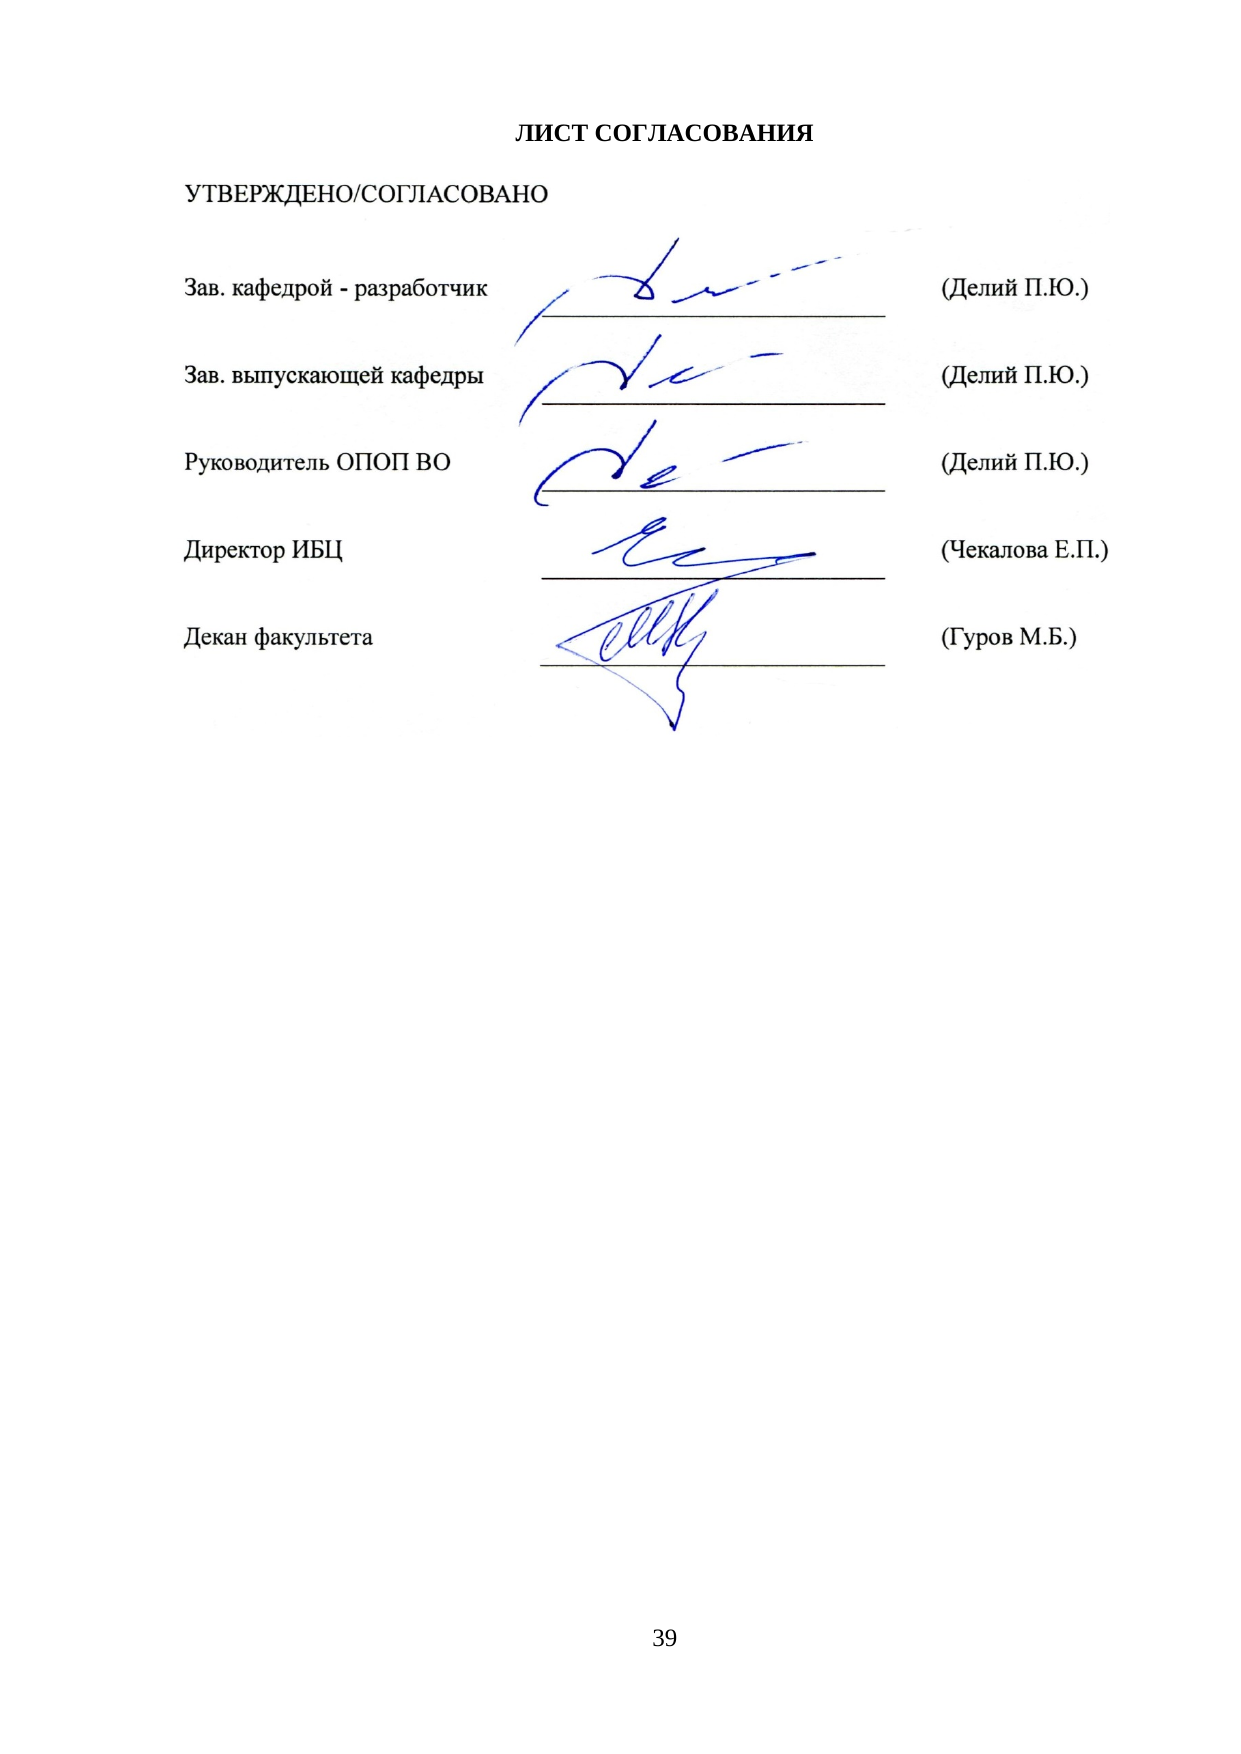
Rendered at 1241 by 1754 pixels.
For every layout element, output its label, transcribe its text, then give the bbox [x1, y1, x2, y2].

subtitle ЛИСТ СОГЛАСОВАНИЯ [177, 118, 1152, 147]
picture [177, 177, 1111, 737]
